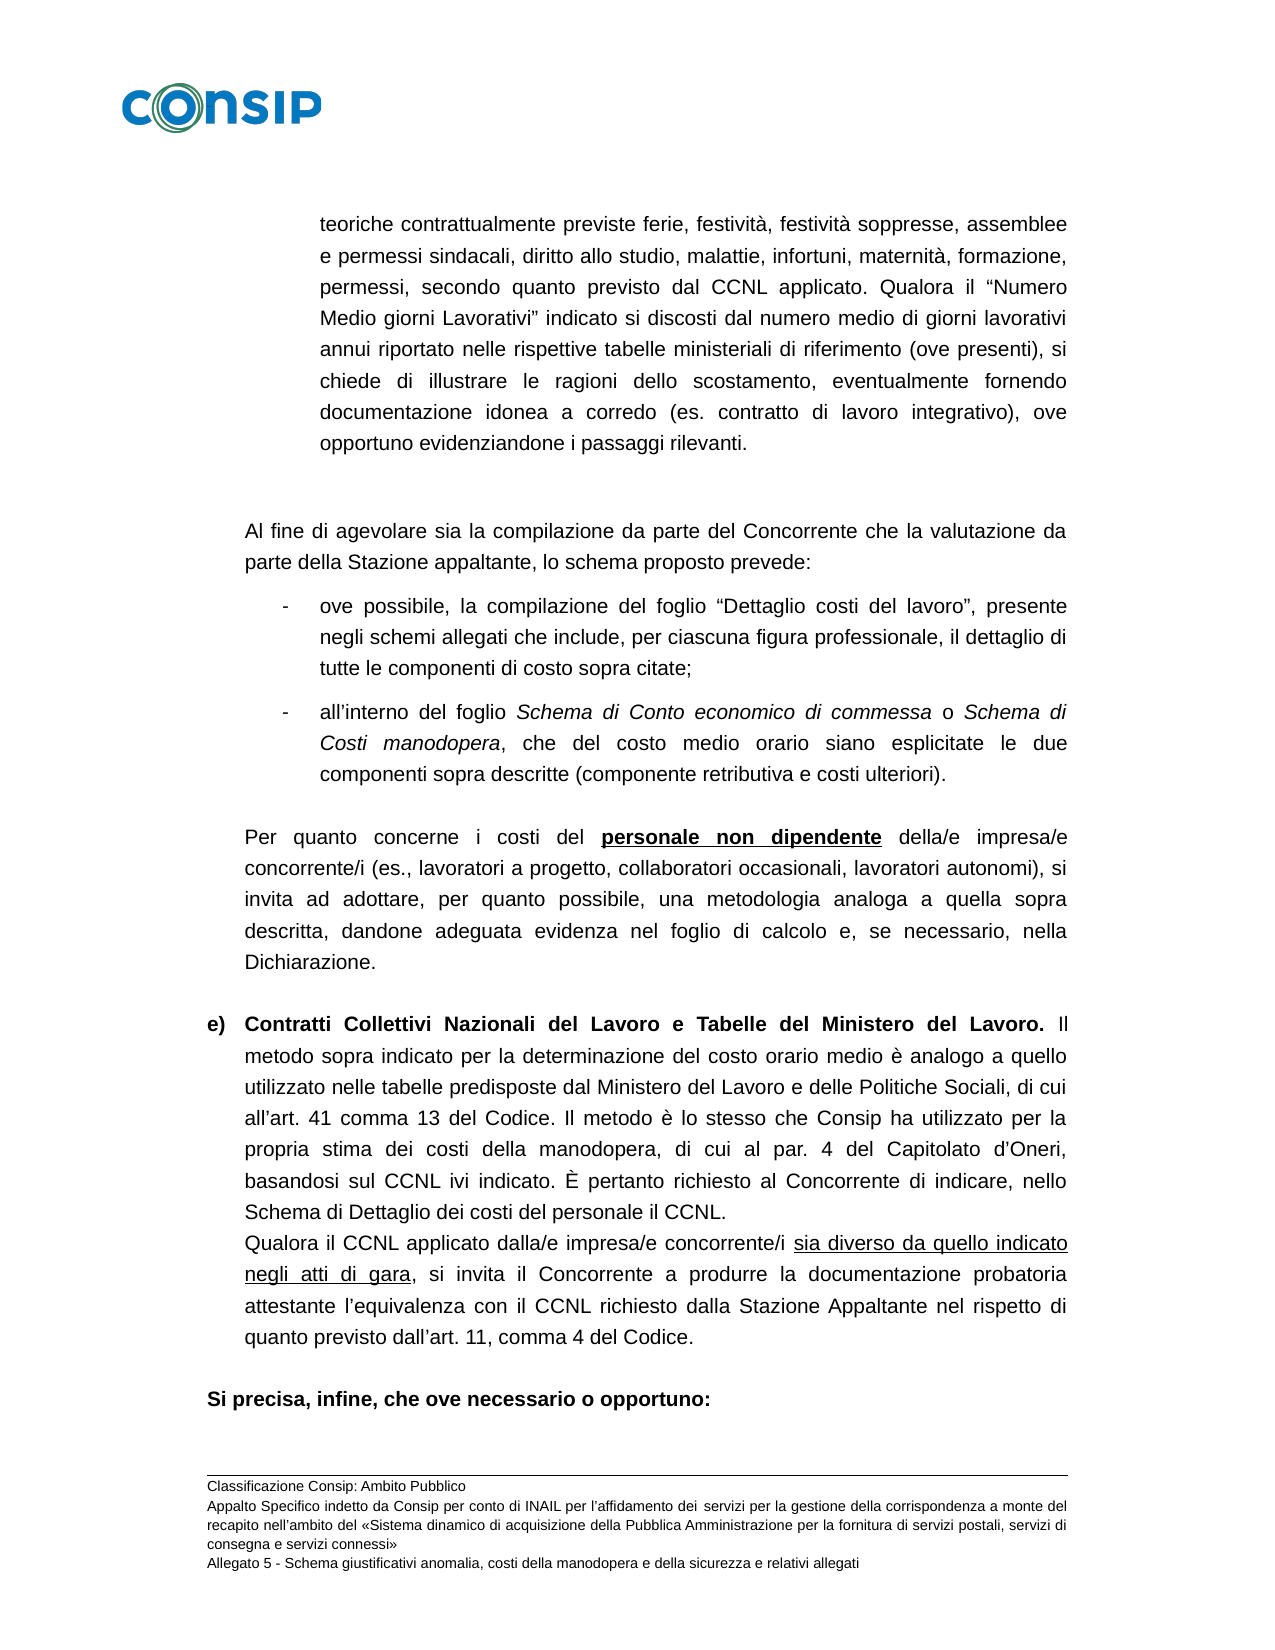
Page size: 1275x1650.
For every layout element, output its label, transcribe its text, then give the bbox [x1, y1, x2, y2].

text Si precisa, infine, che ove necessario o opportuno: [207, 1382, 1068, 1413]
text Al fine di agevolare sia la compilazione da parte del Concorrente che la valutazione da parte della Stazione appaltante, lo schema proposto prevede: [244, 513, 1068, 576]
list Contratti Collettivi Nazionali del Lavoro e Tabelle del Ministero del Lavoro. Il metodo sopra indicato per la determinazione del costo orario medio è analogo a quello utilizzato nelle tabelle predisposte dal Ministero del Lavoro e delle Politiche Sociali, di cui all’art. 41 comma 13 del Codice. Il metodo è lo stesso che Consip ha utilizzato per la propria stima dei costi della manodopera, di cui al par. 4 del Capitolato d’Oneri, basandosi sul CCNL ivi indicato. È pertanto richiesto al Concorrente di indicare, nello Schema di Dettaglio dei costi del personale il CCNL. [207, 1007, 1068, 1226]
text Per quanto concerne i costi del personale non dipendente della/e impresa/e concorrente/i (es., lavoratori a progetto, collaboratori occasionali, lavoratori autonomi), si invita ad adottare, per quanto possibile, una metodologia analoga a quella sopra descritta, dandone adeguata evidenza nel foglio di calcolo e, se necessario, nella Dichiarazione. [244, 819, 1068, 976]
list all’interno del foglio Schema di Conto economico di commessa o Schema di Costi manodopera, che del costo medio orario siano esplicitate le due componenti sopra descritte (componente retributiva e costi ulteriori). [282, 694, 1068, 788]
text Qualora il CCNL applicato dalla/e impresa/e concorrente/i sia diverso da quello indicato negli atti di gara, si invita il Concorrente a produrre la documentazione probatoria attestante l’equivalenza con il CCNL richiesto dalla Stazione Appaltante nel rispetto di quanto previsto dall’art. 11, comma 4 del Codice. [244, 1226, 1068, 1351]
list ove possibile, la compilazione del foglio “Dettaglio costi del lavoro”, presente negli schemi allegati che include, per ciascuna figura professionale, il dettaglio di tutte le componenti di costo sopra citate; [282, 588, 1068, 682]
picture [122, 83, 322, 133]
